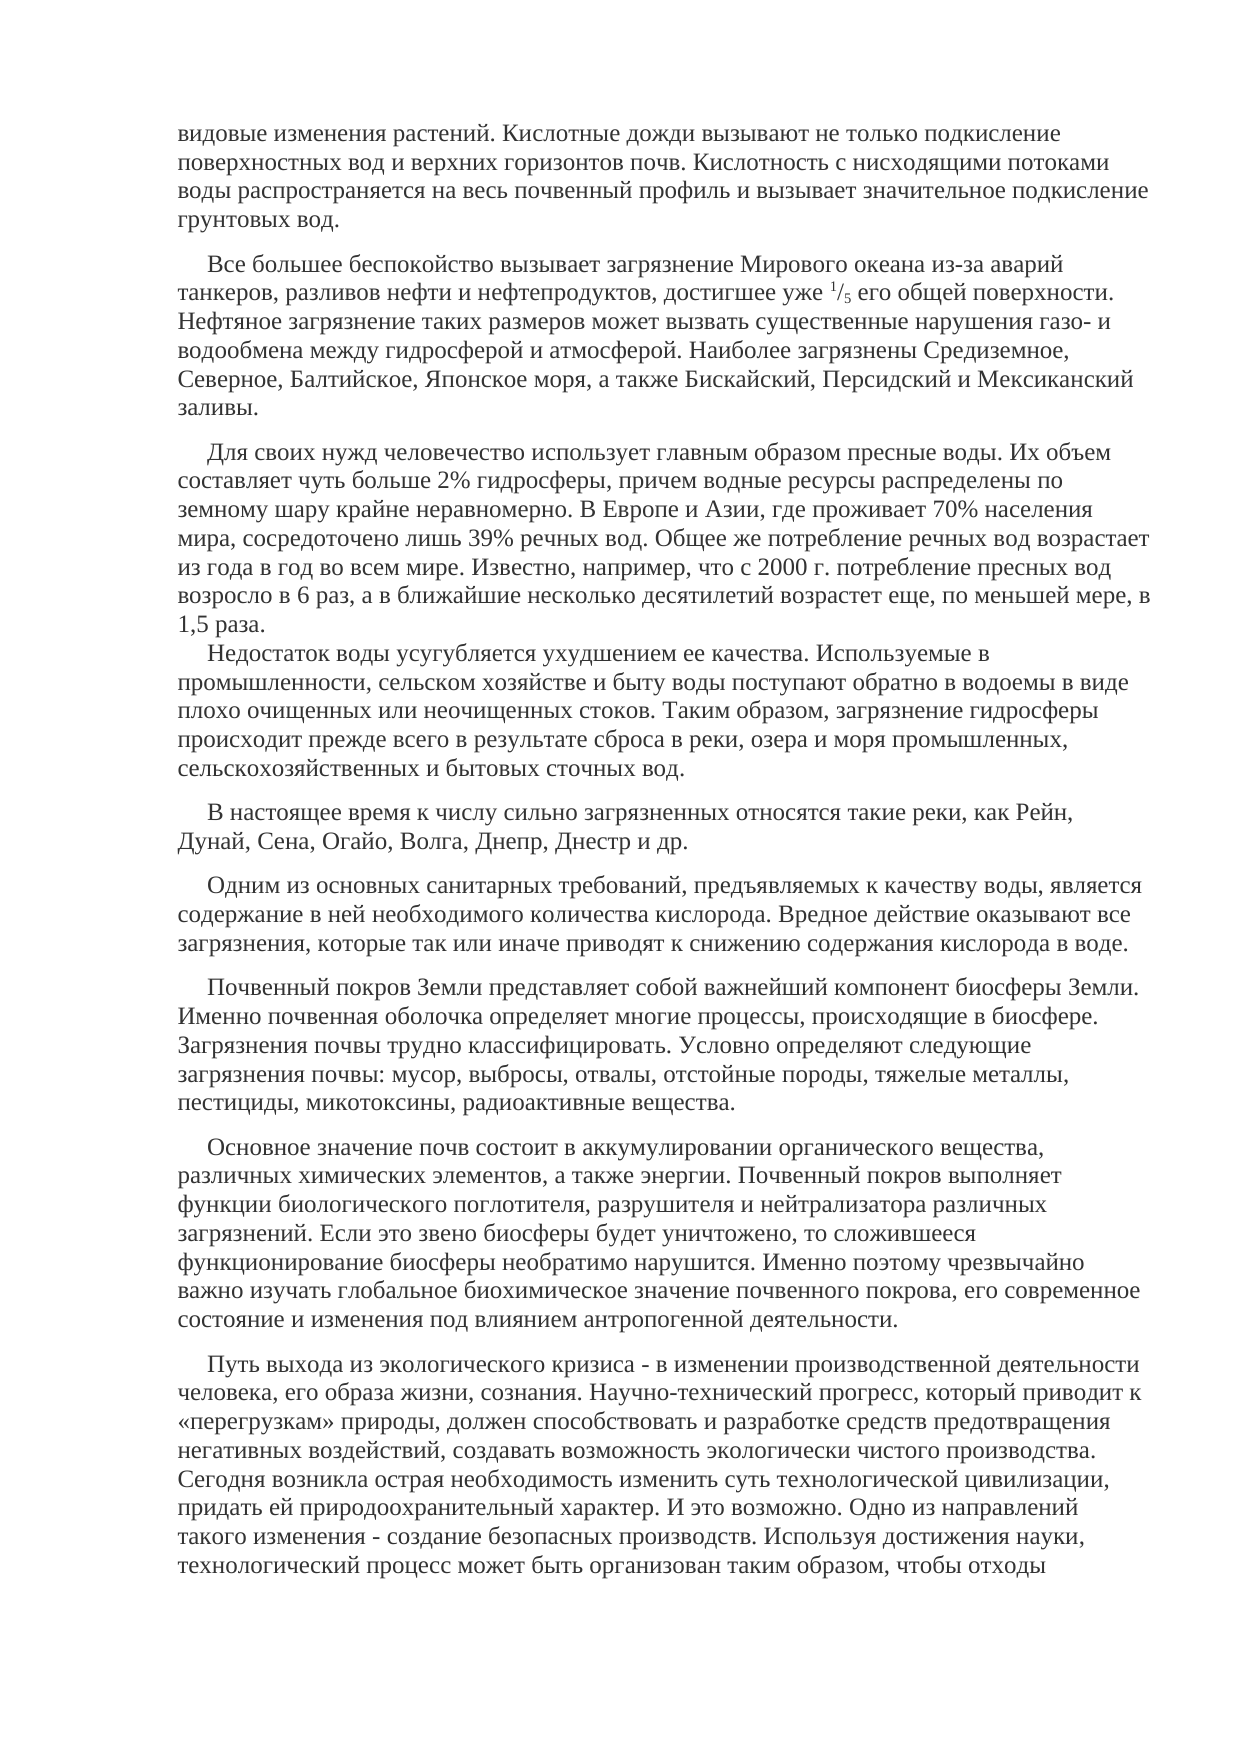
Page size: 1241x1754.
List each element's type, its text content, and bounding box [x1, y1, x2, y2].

text Для своих нужд человечество использует главным образом пресные воды. Их объем составляет чуть больше 2% гидросферы, причем водные ресурсы распределены по земному шару крайне неравномерно. В Европе и Азии, где проживает 70% населения мира, сосредоточено лишь 39% речных вод. Общее же потребление речных вод возрастает из года в год во всем мире. Известно, например, что с 2000 г. потребление пресных вод возросло в 6 раз, а в ближайшие несколько десятилетий возрастет еще, по меньшей мере, в 1,5 раза. [177, 437, 1152, 638]
text Недостаток воды усугубляется ухудшением ее качества. Используемые в промышленности, сельском хозяйстве и быту воды поступают обратно в водоемы в виде плохо очищенных или неочищенных стоков. Таким образом, загрязнение гидросферы происходит прежде всего в результате сброса в реки, озера и моря промышленных, сельскохозяйственных и бытовых сточных вод. [177, 638, 1152, 782]
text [177, 1349, 1152, 1579]
text Все большее беспокойство вызывает загрязнение Мирового океана из-за аварий танкеров, разливов нефти и нефтепродуктов, достигшее уже 1/5 его общей поверхности. Нефтяное загрязнение таких размеров может вызвать существенные нарушения газо- и водообмена между гидросферой и атмосферой. Наиболее загрязнены Средиземное, Северное, Балтийское, Японское моря, а также Бискайский, Персидский и Мексиканский заливы. [177, 249, 1152, 421]
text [177, 118, 1152, 233]
text В настоящее время к числу сильно загрязненных относятся такие реки, как Рейн, Дунай, Сена, Огайо, Волга, Днепр, Днестр и др. [177, 797, 1152, 855]
text Основное значение почв состоит в аккумулировании органического вещества, различных химических элементов, а также энергии. Почвенный покров выполняет функции биологического поглотителя, разрушителя и нейтрализатора различных загрязнений. Если это звено биосферы будет уничтожено, то сложившееся функционирование биосферы необратимо нарушится. Именно поэтому чрезвычайно важно изучать глобальное биохимическое значение почвенного покрова, его современное состояние и изменения под влиянием антропогенной деятельности. [177, 1132, 1152, 1333]
text Почвенный покров Земли представляет собой важнейший компонент биосферы Земли. Именно почвенная оболочка определяет многие процессы, происходящие в биосфере. Загрязнения почвы трудно классифицировать. Условно определяют следующие загрязнения почвы: мусор, выбросы, отвалы, отстойные породы, тяжелые металлы, пестициды, микотоксины, радиоактивные вещества. [177, 972, 1152, 1116]
text Одним из основных санитарных требований, предъявляемых к качеству воды, является содержание в ней необходимого количества кислорода. Вредное действие оказывают все загрязнения, которые так или иначе приводят к снижению содержания кислорода в воде. [177, 871, 1152, 957]
